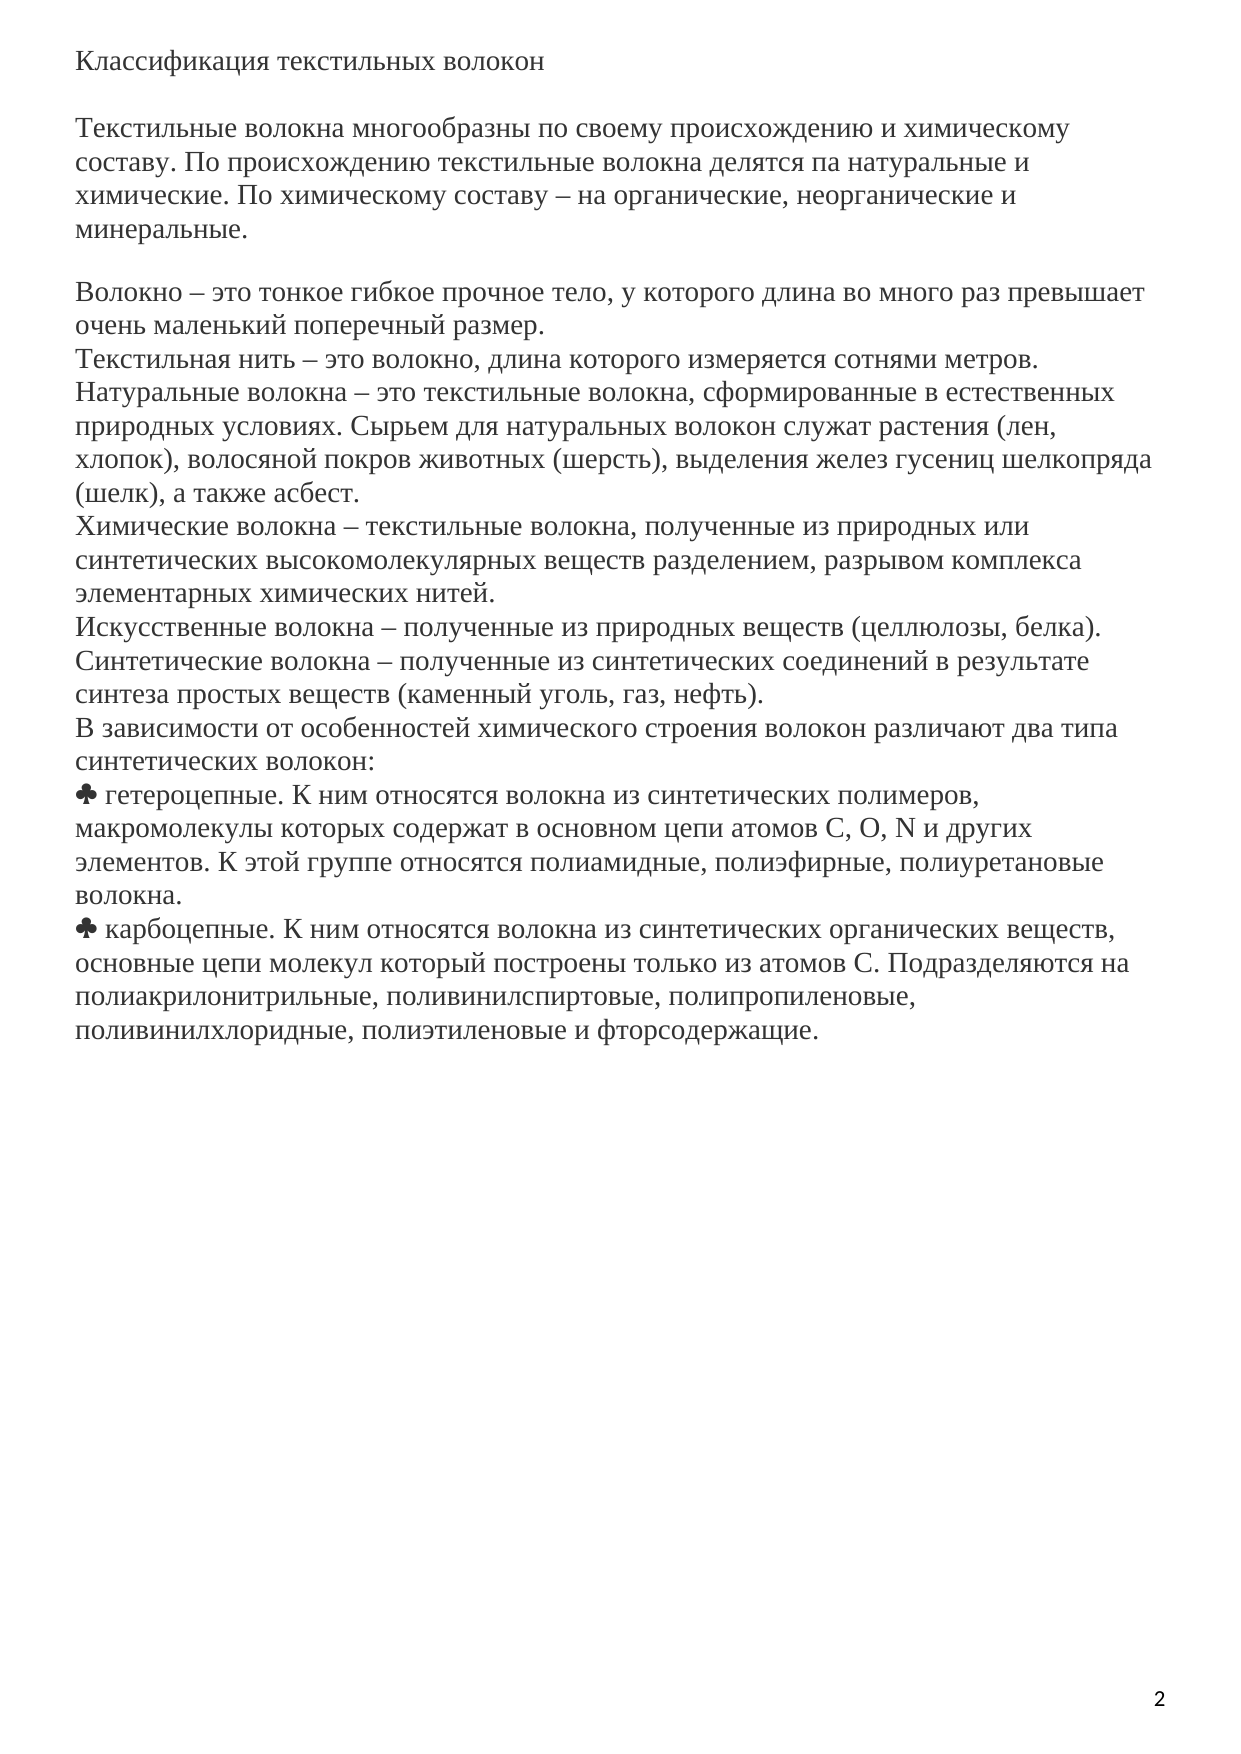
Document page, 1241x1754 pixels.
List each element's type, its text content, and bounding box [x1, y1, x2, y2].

text Волокно – это тонкое гибкое прочное тело, у которого длина во много раз превышает очень маленький поперечный размер. Текстильная нить – это волокно, длина которого измеряется сотнями метров. Натуральные волокна – это текстильные волокна, сформированные в естественных природных условиях. Сырьем для натуральных волокон служат растения (лен, хлопок), волосяной покров животных (шерсть), выделения желез гусениц шелкопряда (шелк), а также асбест. Химические волокна – текстильные волокна, полученные из природных или синтетических высокомолекулярных веществ разделением, разрывом комплекса элементарных химических нитей. Искусственные волокна – полученные из природных веществ (целлюлозы, белка). Синтетические волокна – полученные из синтетических соединений в результате синтеза простых веществ (каменный уголь, газ, нефть). В зависимости от особенностей химического строения волокон различают два типа синтетических волокон: гетероцепные. К ним относятся волокна из синтетических полимеров, макромолекулы которых содержат в основном цепи атомов С, О, N и других элементов. К этой группе относятся полиамидные, полиэфирные, полиуретановые волокна. карбоцепные. К ним относятся волокна из синтетических органических веществ, основные цепи молекул который построены только из атомов С. Подразделяются на полиакрилонитрильные, поливинилспиртовые, полипропиленовые, поливинилхлоридные, полиэтиленовые и фторсодержащие. [75, 274, 1165, 1045]
text Классификация текстильных волокон Текстильные волокна многообразны по своему происхождению и химическому составу. По происхождению текстильные волокна делятся па натуральные и химические. По химическому составу – на органические, неорганические и минеральные. [75, 43, 1165, 244]
